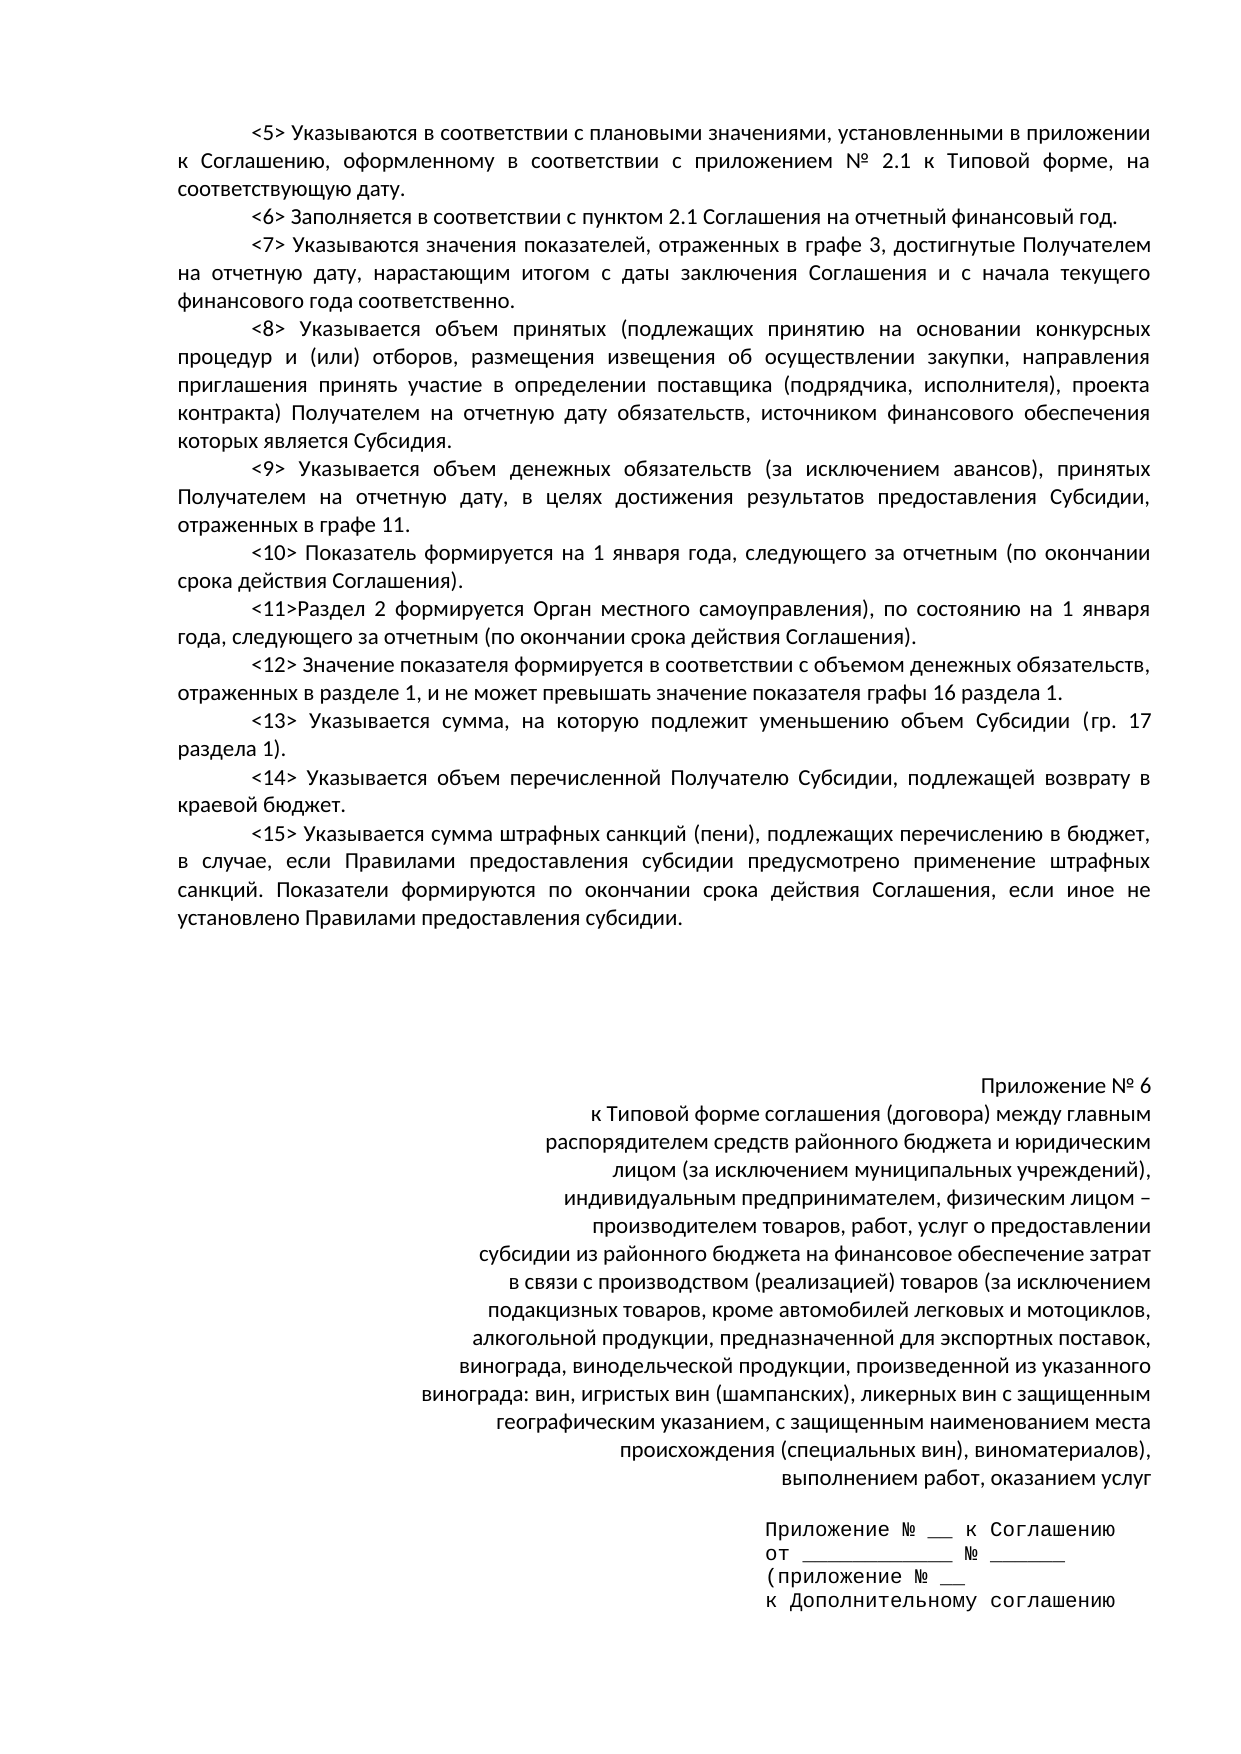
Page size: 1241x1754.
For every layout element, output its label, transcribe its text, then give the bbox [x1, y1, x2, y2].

text <15> Указывается сумма штрафных санкций (пени), подлежащих перечислению в бюджет, в случае, если Правилами предоставления субсидии предусмотрено применение штрафных санкций. Показатели формируются по окончании срока действия Соглашения, если иное не установлено Правилами предоставления субсидии. [177, 819, 1152, 931]
text <12> Значение показателя формируется в соответствии с объемом денежных обязательств, отраженных в разделе 1, и не может превышать значение показателя графы 16 раздела 1. [177, 651, 1152, 707]
text <8> Указывается объем принятых (подлежащих принятию на основании конкурсных процедур и (или) отборов, размещения извещения об осуществлении закупки, направления приглашения принять участие в определении поставщика (подрядчика, исполнителя), проекта контракта) Получателем на отчетную дату обязательств, источником финансового обеспечения которых является Субсидия. [177, 314, 1152, 454]
text (приложение № __ [177, 1566, 1152, 1590]
text <9> Указывается объем денежных обязательств (за исключением авансов), принятых Получателем на отчетную дату, в целях достижения результатов предоставления Субсидии, отраженных в графе 11. [177, 454, 1152, 538]
text <11>Раздел 2 формируется Орган местного самоуправления), по состоянию на 1 января года, следующего за отчетным (по окончании срока действия Соглашения). [177, 594, 1152, 651]
text к Дополнительному соглашению [177, 1590, 1152, 1614]
text от ____________ № ______ [177, 1543, 1152, 1566]
text происхождения (специальных вин), виноматериалов), [177, 1435, 1152, 1463]
text подакцизных товаров, кроме автомобилей легковых и мотоциклов, [177, 1295, 1152, 1323]
text <13> Указывается сумма, на которую подлежит уменьшению объем Субсидии (гр. 17 раздела 1). [177, 707, 1152, 763]
text винограда, винодельческой продукции, произведенной из указанного [177, 1351, 1152, 1379]
text субсидии из районного бюджета на финансовое обеспечение затрат [177, 1239, 1152, 1267]
text <6> Заполняется в соответствии с пунктом 2.1 Соглашения на отчетный финансовый год. [177, 202, 1152, 230]
text винограда: вин, игристых вин (шампанских), ликерных вин с защищенным [177, 1379, 1152, 1407]
text <14> Указывается объем перечисленной Получателю Субсидии, подлежащей возврату в краевой бюджет. [177, 763, 1152, 819]
text производителем товаров, работ, услуг о предоставлении [177, 1211, 1152, 1239]
text географическим указанием, с защищенным наименованием места [177, 1407, 1152, 1435]
text выполнением работ, оказанием услуг [177, 1463, 1152, 1491]
text к Типовой форме соглашения (договора) между главным [177, 1099, 1152, 1127]
text распорядителем средств районного бюджета и юридическим [177, 1127, 1152, 1155]
text в связи с производством (реализацией) товаров (за исключением [177, 1267, 1152, 1295]
text Приложение № __ к Соглашению [177, 1519, 1152, 1543]
text <10> Показатель формируется на 1 января года, следующего за отчетным (по окончании срока действия Соглашения). [177, 538, 1152, 594]
text <5> Указываются в соответствии с плановыми значениями, установленными в приложении к Соглашению, оформленному в соответствии с приложением № 2.1 к Типовой форме, на соответствующую дату. [177, 118, 1152, 202]
text индивидуальным предпринимателем, физическим лицом – [177, 1183, 1152, 1211]
text алкогольной продукции, предназначенной для экспортных поставок, [177, 1323, 1152, 1351]
text <7> Указываются значения показателей, отраженных в графе 3, достигнутые Получателем на отчетную дату, нарастающим итогом с даты заключения Соглашения и с начала текущего финансового года соответственно. [177, 230, 1152, 314]
text Приложение № 6 [177, 1071, 1152, 1099]
text лицом (за исключением муниципальных учреждений), [177, 1155, 1152, 1183]
